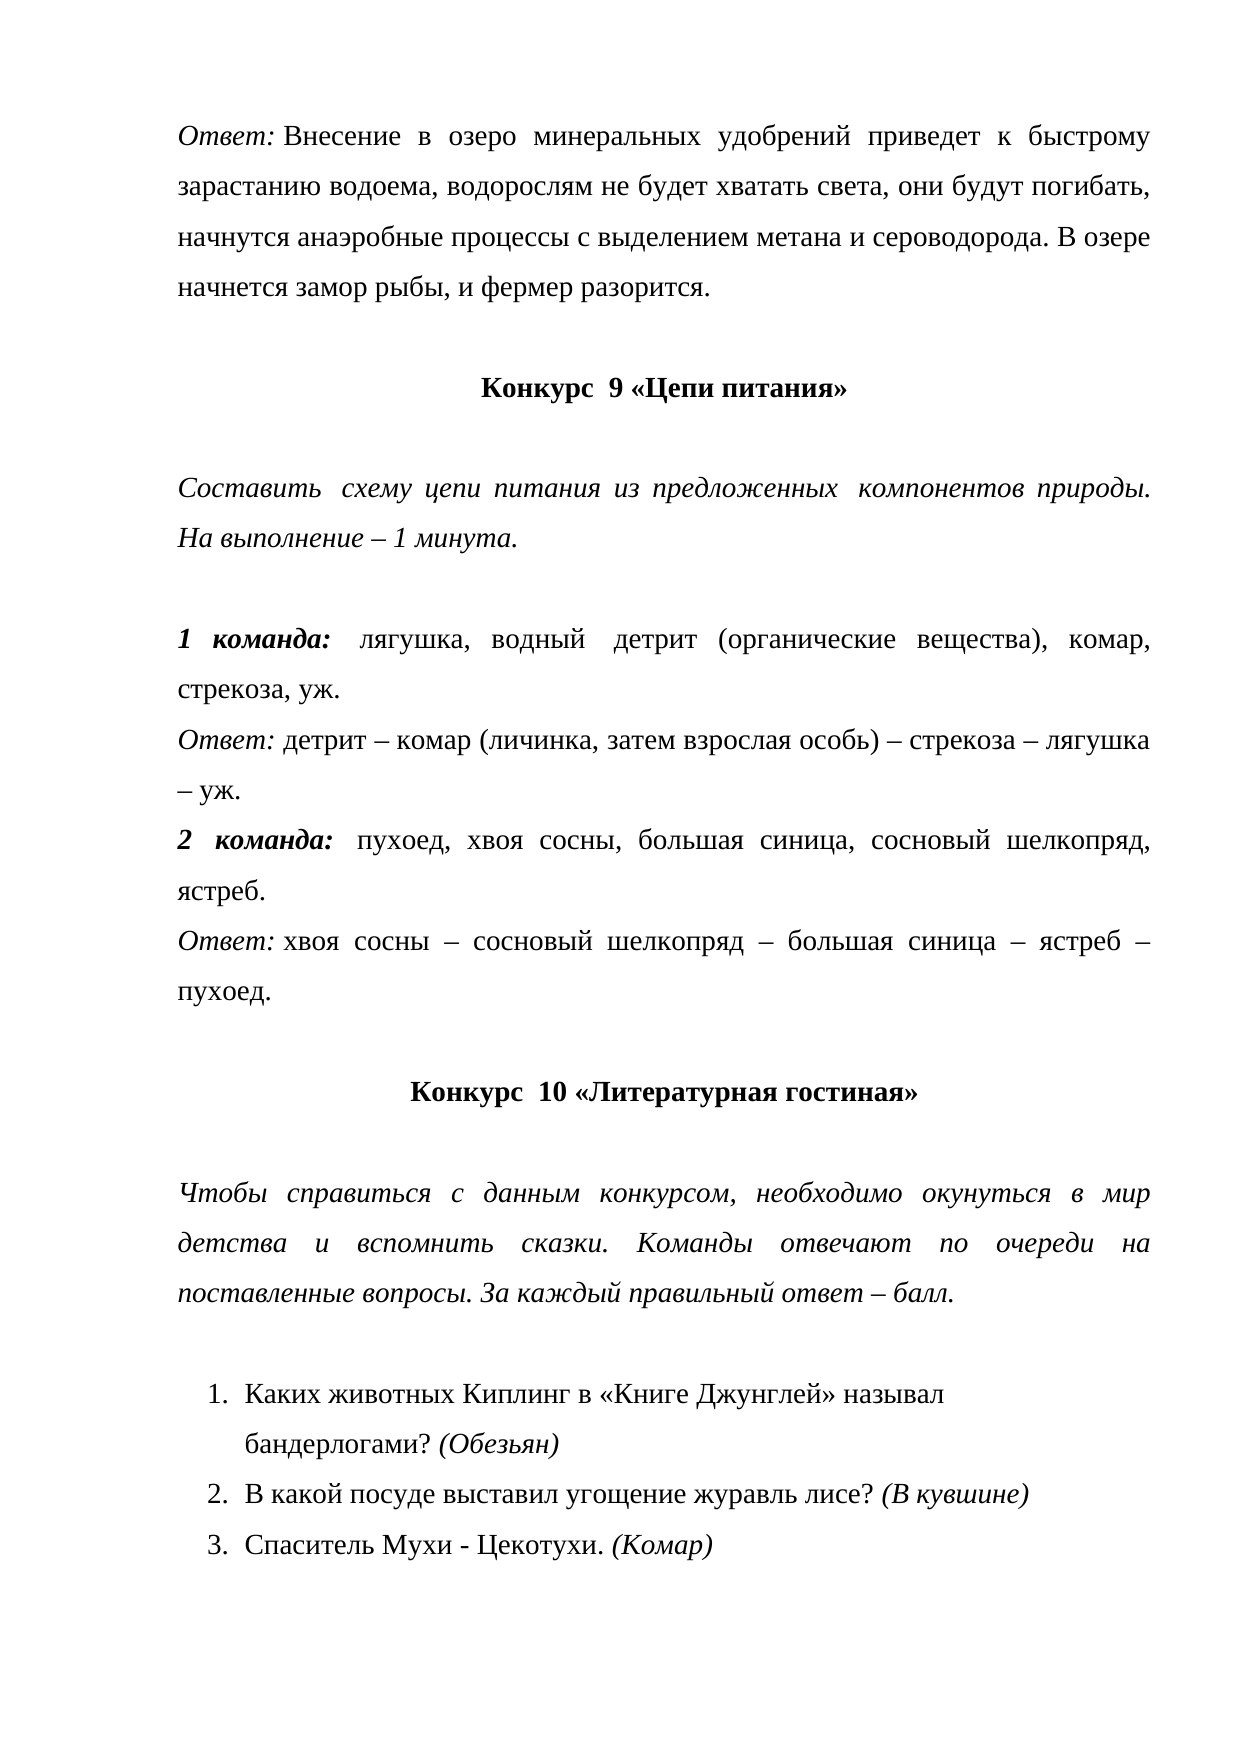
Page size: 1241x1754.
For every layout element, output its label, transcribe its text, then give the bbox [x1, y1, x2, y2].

text Ответ: Внесение в озеро минеральных удобрений приведет к быстрому зарастанию водоема, водорослям не будет хватать света, они будут погибать, начнутся анаэробные процессы с выделением метана и сероводорода. В озере начнется замор рыбы, и фермер разорится. [177, 118, 1152, 303]
text Чтобы справиться с данным конкурсом, необходимо окунуться в мир детства и вспомнить сказки. Команды отвечают по очереди на поставленные вопросы. За каждый правильный ответ – балл. [177, 1175, 1152, 1309]
text Составить схему цепи питания из предложенных компонентов природы. На выполнение – 1 минута. [177, 470, 1152, 554]
text Конкурс 10 «Литературная гостиная» [177, 1074, 1152, 1108]
text Конкурс 9 «Цепи питания» [177, 370, 1152, 403]
text Ответ: детрит – комар (личинка, затем взрослая особь) – стрекоза – лягушка – уж. [177, 722, 1152, 806]
list Каких животных Киплинг в «Книге Джунглей» называл бандерлогами? (Обезьян) [207, 1376, 1152, 1460]
text 2 команда: пухоед, хвоя сосны, большая синица, сосновый шелкопряд, ястреб. [177, 822, 1152, 906]
text Ответ: хвоя сосны – сосновый шелкопряд – большая синица – ястреб – пухоед. [177, 923, 1152, 1007]
list В какой посуде выставил угощение журавль лисе? (В кувшине) [207, 1477, 1152, 1510]
list Спаситель Мухи - Цекотухи. (Комар) [207, 1527, 1152, 1560]
text 1 команда: лягушка, водный детрит (органические вещества), комар, стрекоза, уж. [177, 621, 1152, 705]
